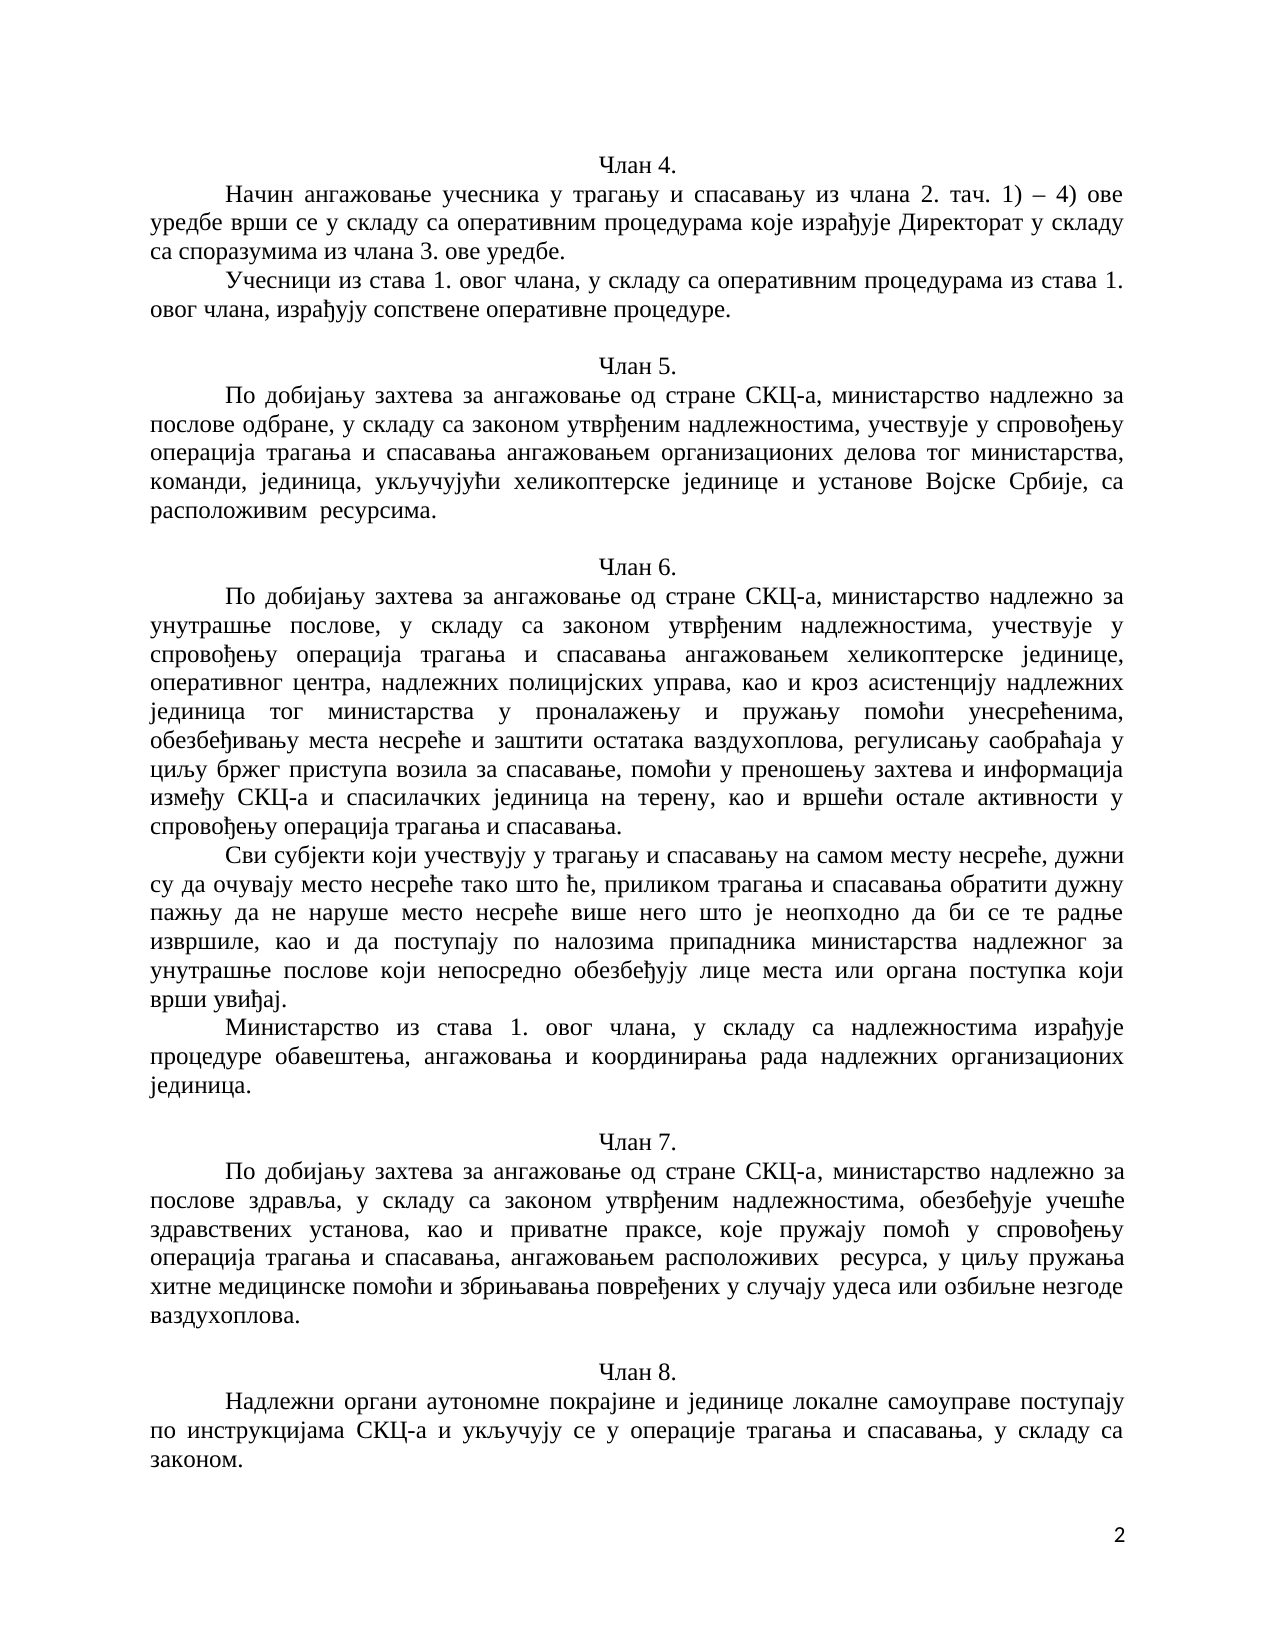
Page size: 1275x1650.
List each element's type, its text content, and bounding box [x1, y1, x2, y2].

text По добијању захтева за ангажовање од стране СКЦ-а, министарство надлежно за послове одбране, у складу са законом утврђеним надлежностима, учествује у спровођењу операција трагања и спасавања ангажовањем организационих делова тог министарства, команди, јединица, укључујући хеликоптерске јединице и установе Војске Србије, са расположивим ресурсима. [150, 380, 1125, 524]
text Сви субјекти који учествују у трагању и спасавању на самом месту несреће, дужни су да очувају место несреће тако што ће, приликом трагања и спасавања обратити дужну пажњу да не наруше место несреће више него што је неопходно да би се те радње извршиле, као и да поступају по налозима припадника министарства надлежног за унутрашње послове који непосредно обезбеђују лице места или органа поступка који врши увиђај. [150, 840, 1125, 1012]
text Министарство из става 1. овог члана, у складу са надлежностима израђује процедуре обавештења, ангажовања и координирања рада надлежних организационих јединица. [150, 1012, 1125, 1099]
text Члан 4. [150, 150, 1125, 179]
text По добијању захтева за ангажовање од стране СКЦ-а, министарство надлежно за послове здравља, у складу са законом утврђеним надлежностима, обезбеђује учешће здравствених установа, као и приватне праксе, које пружају помоћ у спровођењу операција трагања и спасавања, ангажовањем расположивих ресурса, у циљу пружања хитне медицинске помоћи и збрињавања повређених у случају удеса или озбиљне незгоде ваздухоплова. [150, 1156, 1125, 1329]
text Надлежни органи аутономне покрајине и јединице локалне самоуправе поступају по инструкцијама СКЦ-а и укључују се у операције трагања и спасавања, у складу са законом. [150, 1386, 1125, 1472]
text Начин ангажовање учесника у трагању и спасавању из члана 2. тач. 1) – 4) ове уредбе врши се у складу са оперативним процедурама које израђује Директорат у складу са споразумима из члана 3. ове уредбе. [150, 179, 1125, 265]
text Учесници из става 1. овог члана, у складу са оперативним процедурама из става 1. овог члана, израђују сопствене оперативне процедуре. [150, 265, 1125, 322]
text Члан 5. [150, 351, 1125, 380]
text Члан 6. [150, 552, 1125, 581]
text Члан 7. [150, 1127, 1125, 1156]
text Члан 8. [150, 1357, 1125, 1386]
text По добијању захтева за ангажовање од стране СКЦ-а, министарство надлежно за унутрашње послове, у складу са законом утврђеним надлежностима, учествује у спровођењу операција трагања и спасавања ангажовањем хеликоптерске јединице, оперативног центра, надлежних полицијских управа, као и кроз асистенцију надлежних јединица тог министарства у проналажењу и пружању помоћи унесрећенима, обезбеђивању места несреће и заштити остатака ваздухоплова, регулисању саобраћаја у циљу бржег приступа возила за спасавање, помоћи у преношењу захтева и информација између СКЦ-а и спасилачких јединица на терену, као и вршећи остале активности у спровођењу операција трагања и спасавања. [150, 581, 1125, 840]
